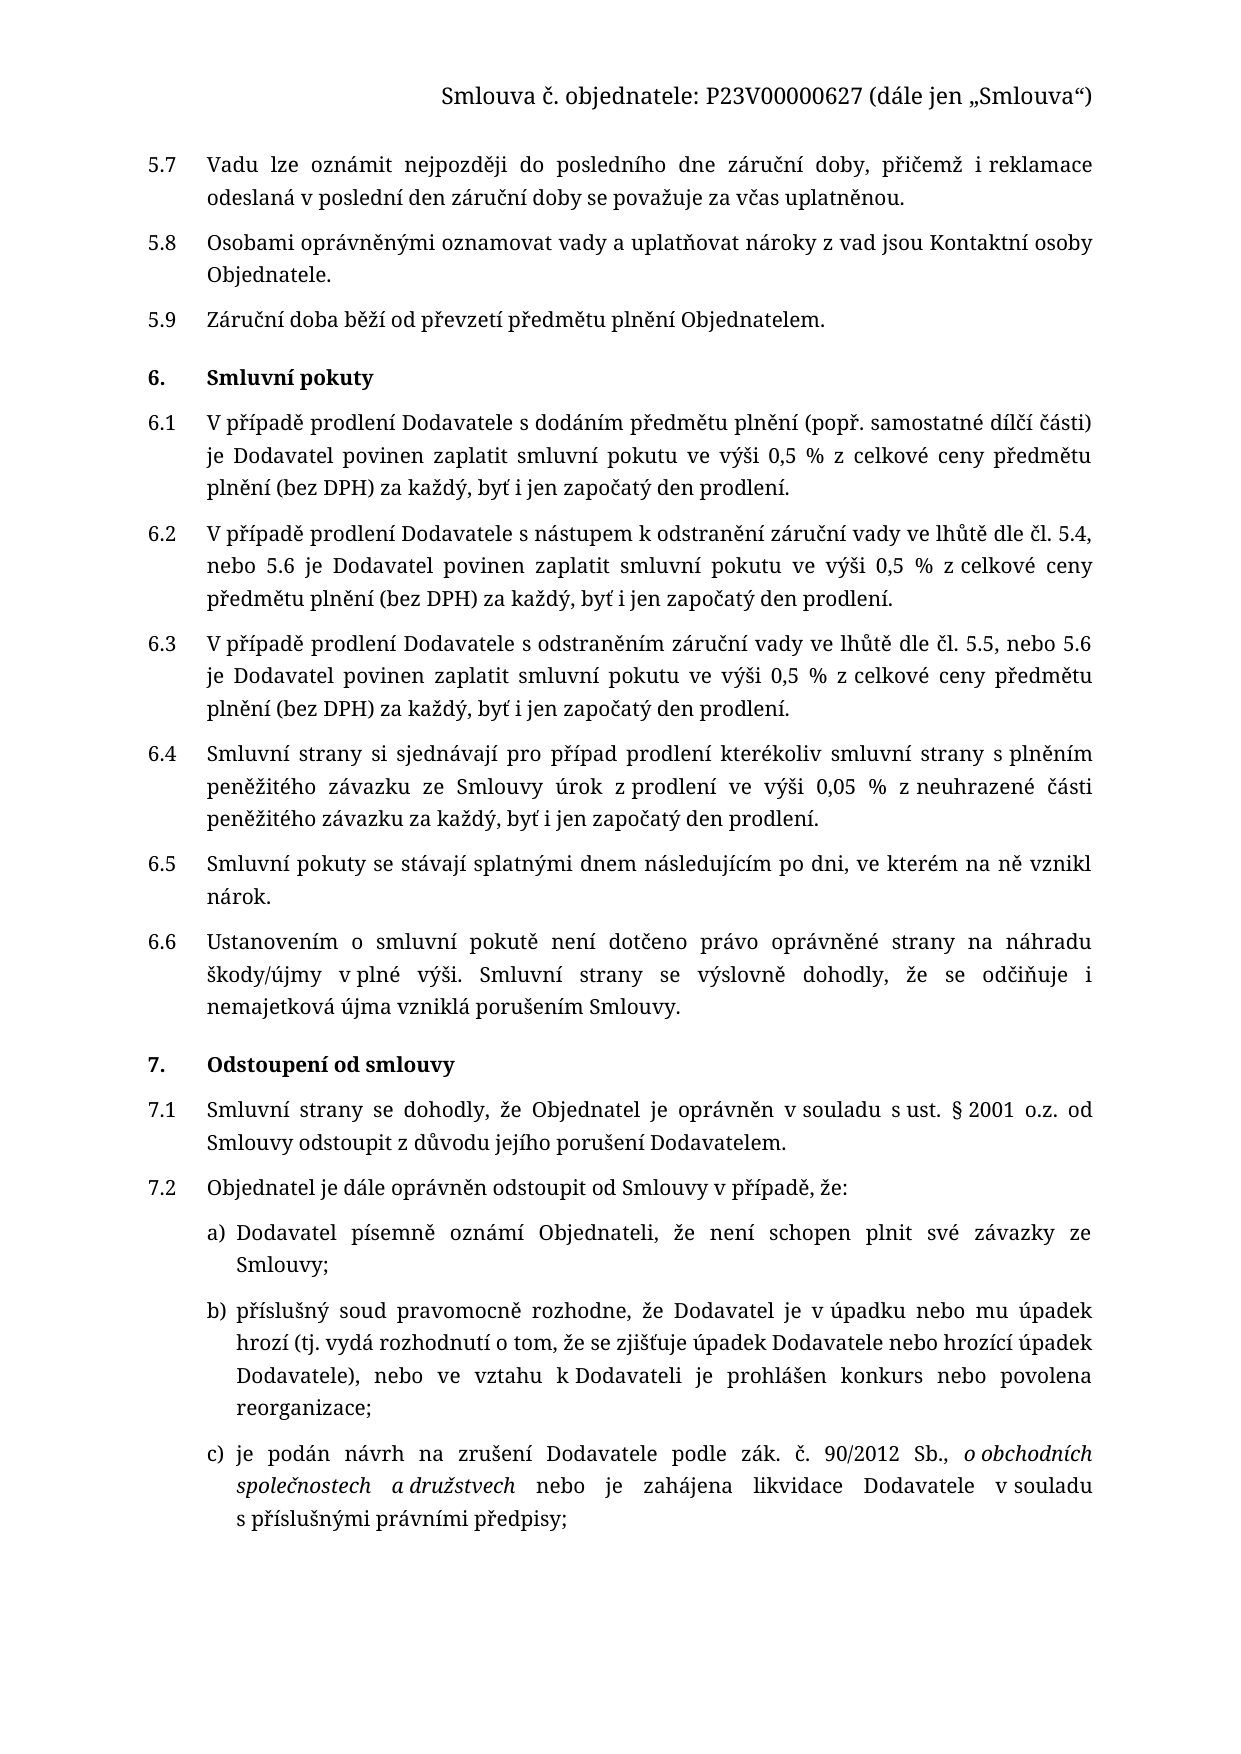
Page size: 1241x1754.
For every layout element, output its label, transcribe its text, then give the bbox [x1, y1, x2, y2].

list Osobami oprávněnými oznamovat vady a uplatňovat nároky z vad jsou Kontaktní osoby Objednatele. [148, 228, 1093, 289]
list V případě prodlení Dodavatele s odstraněním záruční vady ve lhůtě dle čl. 5.5, nebo 5.6 je Dodavatel povinen zaplatit smluvní pokutu ve výši 0,5 % z celkové ceny předmětu plnění (bez DPH) za každý, byť i jen započatý den prodlení. [148, 629, 1093, 723]
list Ustanovením o smluvní pokutě není dotčeno právo oprávněné strany na náhradu škody/újmy v plné výši. Smluvní strany se výslovně dohodly, že se odčiňuje i nemajetková újma vzniklá porušením Smlouvy. [148, 927, 1093, 1021]
list je podán návrh na zrušení Dodavatele podle zák. č. 90/2012 Sb., o obchodních společnostech a družstvech nebo je zahájena likvidace Dodavatele v souladu s příslušnými právními předpisy; [207, 1439, 1093, 1532]
list V případě prodlení Dodavatele s dodáním předmětu plnění (popř. samostatné dílčí části) je Dodavatel povinen zaplatit smluvní pokutu ve výši 0,5 % z celkové ceny předmětu plnění (bez DPH) za každý, byť i jen započatý den prodlení. [148, 408, 1093, 502]
list Odstoupení od smlouvy [148, 1050, 1093, 1078]
list Smluvní pokuty [148, 363, 1093, 392]
list Smluvní pokuty se stávají splatnými dnem následujícím po dni, ve kterém na ně vznikl nárok. [148, 849, 1093, 911]
list Vadu lze oznámit nejpozději do posledního dne záruční doby, přičemž i reklamace odeslaná v poslední den záruční doby se považuje za včas uplatněnou. [148, 150, 1093, 211]
list V případě prodlení Dodavatele s nástupem k odstranění záruční vady ve lhůtě dle čl. 5.4, nebo 5.6 je Dodavatel povinen zaplatit smluvní pokutu ve výši 0,5 % z celkové ceny předmětu plnění (bez DPH) za každý, byť i jen započatý den prodlení. [148, 519, 1093, 612]
list Dodavatel písemně oznámí Objednateli, že není schopen plnit své závazky ze Smlouvy; [207, 1218, 1093, 1279]
list Smluvní strany si sjednávají pro případ prodlení kterékoliv smluvní strany s plněním peněžitého závazku ze Smlouvy úrok z prodlení ve výši 0,05 % z neuhrazené části peněžitého závazku za každý, byť i jen započatý den prodlení. [148, 739, 1093, 833]
list Záruční doba běží od převzetí předmětu plnění Objednatelem. [148, 306, 1093, 334]
list příslušný soud pravomocně rozhodne, že Dodavatel je v úpadku nebo mu úpadek hrozí (tj. vydá rozhodnutí o tom, že se zjišťuje úpadek Dodavatele nebo hrozící úpadek Dodavatele), nebo ve vztahu k Dodavateli je prohlášen konkurs nebo povolena reorganizace; [207, 1296, 1093, 1422]
list Objednatel je dále oprávněn odstoupit od Smlouvy v případě, že: [148, 1173, 1093, 1201]
list Smluvní strany se dohodly, že Objednatel je oprávněn v souladu s ust. § 2001 o.z. od Smlouvy odstoupit z důvodu jejího porušení Dodavatelem. [148, 1095, 1093, 1156]
